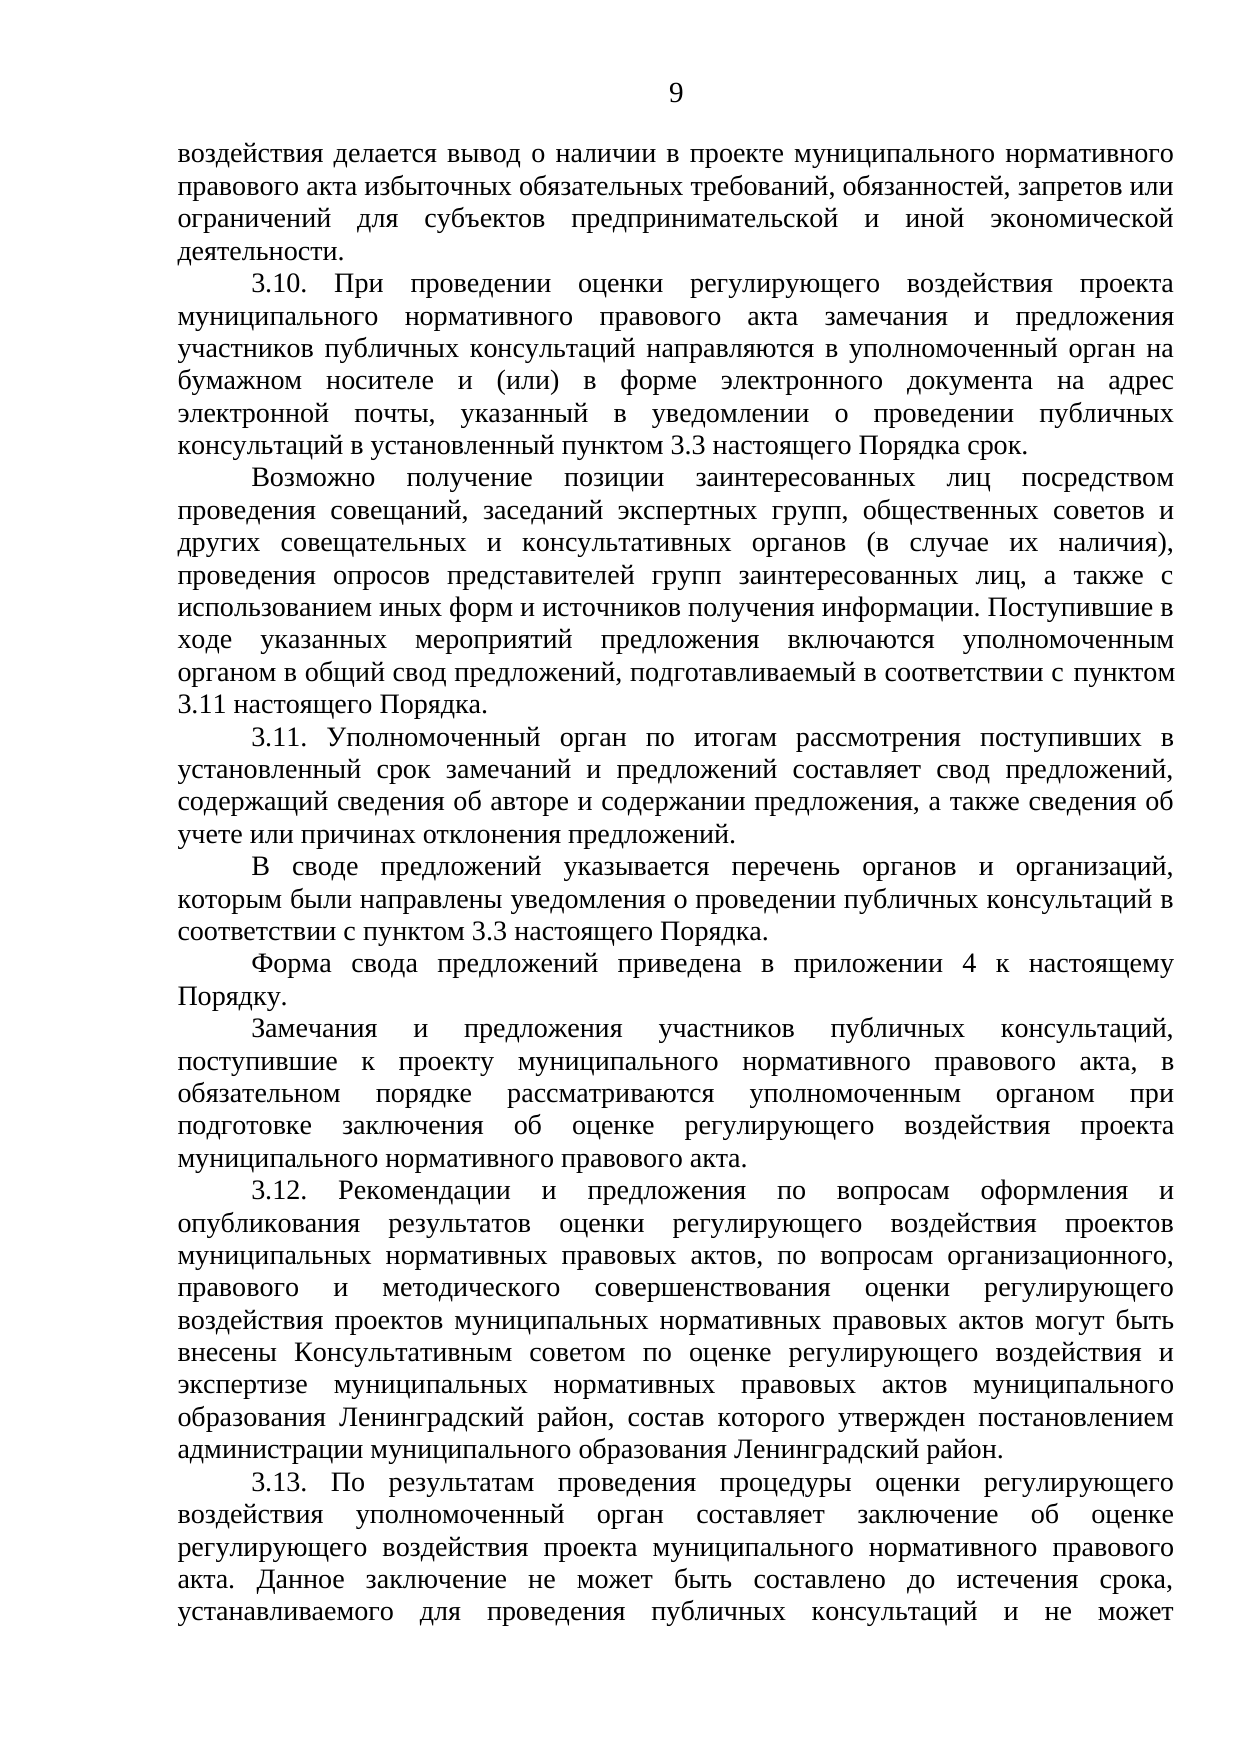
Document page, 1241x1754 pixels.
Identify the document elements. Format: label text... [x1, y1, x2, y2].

text 3.10. При проведении оценки регулирующего воздействия проекта муниципального нормативного правового акта замечания и предложения участников публичных консультаций направляются в уполномоченный орган на бумажном носителе и (или) в форме электронного документа на адрес электронной почты, указанный в уведомлении о проведении публичных консультаций в установленный пунктом 3.3 настоящего Порядка срок. [177, 266, 1175, 461]
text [177, 1465, 1175, 1627]
text Возможно получение позиции заинтересованных лиц посредством проведения совещаний, заседаний экспертных групп, общественных советов и других совещательных и консультативных органов (в случае их наличия), проведения опросов представителей групп заинтересованных лиц, а также с использованием иных форм и источников получения информации. Поступившие в ходе указанных мероприятий предложения включаются уполномоченным органом в общий свод предложений, подготавливаемый в соответствии с пунктом 3.11 настоящего Порядка. [177, 461, 1175, 720]
text 3.11. Уполномоченный орган по итогам рассмотрения поступивших в установленный срок замечаний и предложений составляет свод предложений, содержащий сведения об авторе и содержании предложения, а также сведения об учете или причинах отклонения предложений. [177, 720, 1175, 849]
text Замечания и предложения участников публичных консультаций, поступившие к проекту муниципального нормативного правового акта, в обязательном порядке рассматриваются уполномоченным органом при подготовке заключения об оценке регулирующего воздействия проекта муниципального нормативного правового акта. [177, 1011, 1175, 1173]
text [177, 137, 1175, 266]
text В своде предложений указывается перечень органов и организаций, которым были направлены уведомления о проведении публичных консультаций в соответствии с пунктом 3.3 настоящего Порядка. [177, 849, 1175, 946]
text 3.12. Рекомендации и предложения по вопросам оформления и опубликования результатов оценки регулирующего воздействия проектов муниципальных нормативных правовых актов, по вопросам организационного, правового и методического совершенствования оценки регулирующего воздействия проектов муниципальных нормативных правовых актов могут быть внесены Консультативным советом по оценке регулирующего воздействия и экспертизе муниципальных нормативных правовых актов муниципального образования Ленинградский район, состав которого утвержден постановлением администрации муниципального образования Ленинградский район. [177, 1173, 1175, 1465]
text Форма свода предложений приведена в приложении 4 к настоящему Порядку. [177, 946, 1175, 1011]
